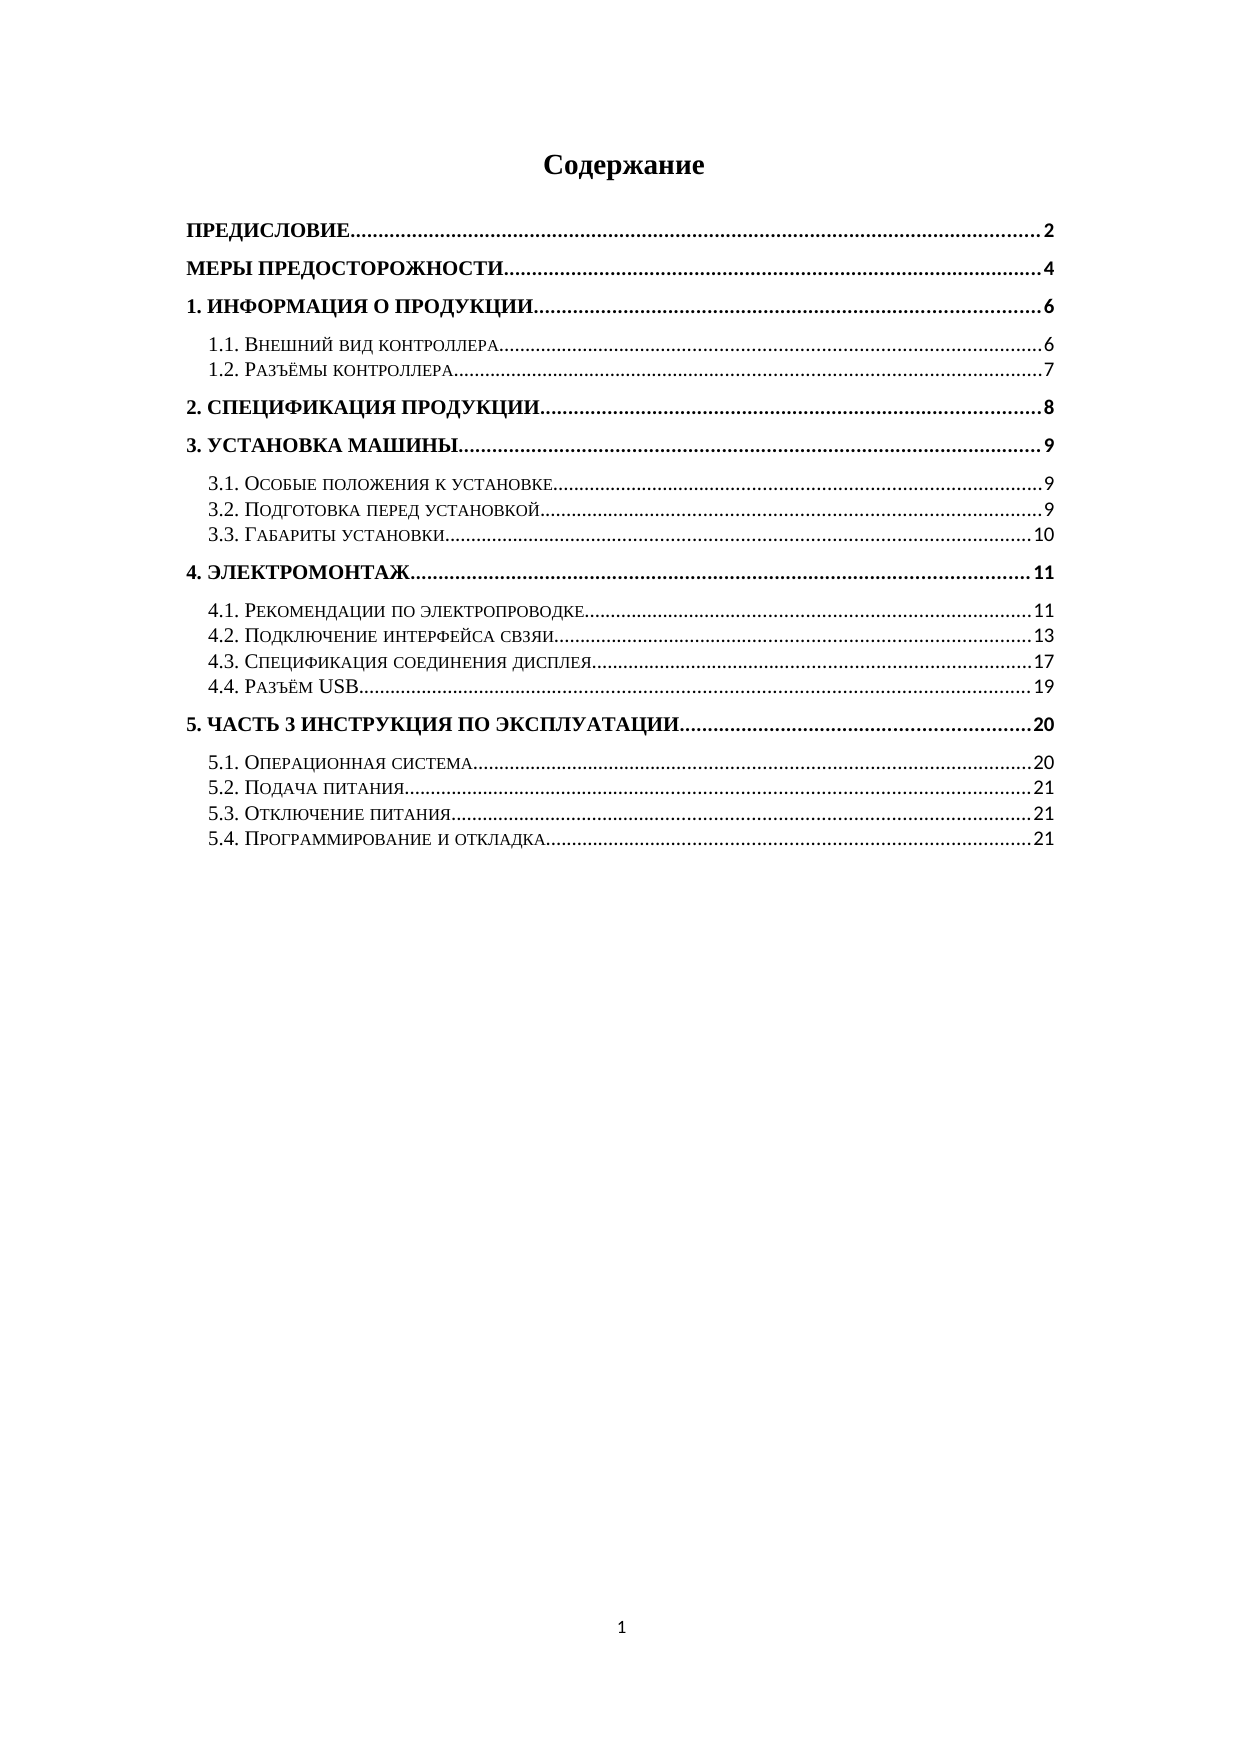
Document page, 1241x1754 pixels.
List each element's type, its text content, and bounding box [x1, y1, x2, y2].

text 5.2. Подача питания 21 [208, 774, 1054, 800]
text 4.3. Спецификация соединения дисплея 17 [208, 648, 1054, 673]
text 1.1. Внешний вид контроллера 6 [208, 331, 1054, 357]
text 3.1. Особые положения к установке 9 [208, 470, 1054, 496]
text 5.1. Операционная система 20 [208, 749, 1054, 774]
text Предисловие 2 [186, 217, 1054, 243]
text 4.4. Разъём USB 19 [208, 673, 1054, 699]
text 2. Спецификация продукции 8 [186, 394, 1054, 420]
text 3. Установка машины 9 [186, 432, 1054, 458]
text 1. Информация о продукции 6 [186, 293, 1054, 319]
text 5.4. Программирование и откладка 21 [208, 825, 1054, 851]
text 4.2. Подключение интерфейса свзяи 13 [208, 622, 1054, 648]
text 5.3. Отключение питания 21 [208, 800, 1054, 825]
text 4.1. Рекомендации по электропроводке 11 [208, 597, 1054, 622]
text 3.2. Подготовка перед установкой 9 [208, 496, 1054, 521]
text Меры предосторожности 4 [186, 255, 1054, 281]
text 1.2. Разъёмы контроллера 7 [208, 357, 1054, 382]
text 4. Электромонтаж 11 [186, 559, 1054, 584]
text 3.3. Габариты установки 10 [208, 521, 1054, 547]
text Содержание [186, 149, 1054, 181]
text 5. Часть 3 Инструкция по эксплуатации 20 [186, 711, 1054, 737]
